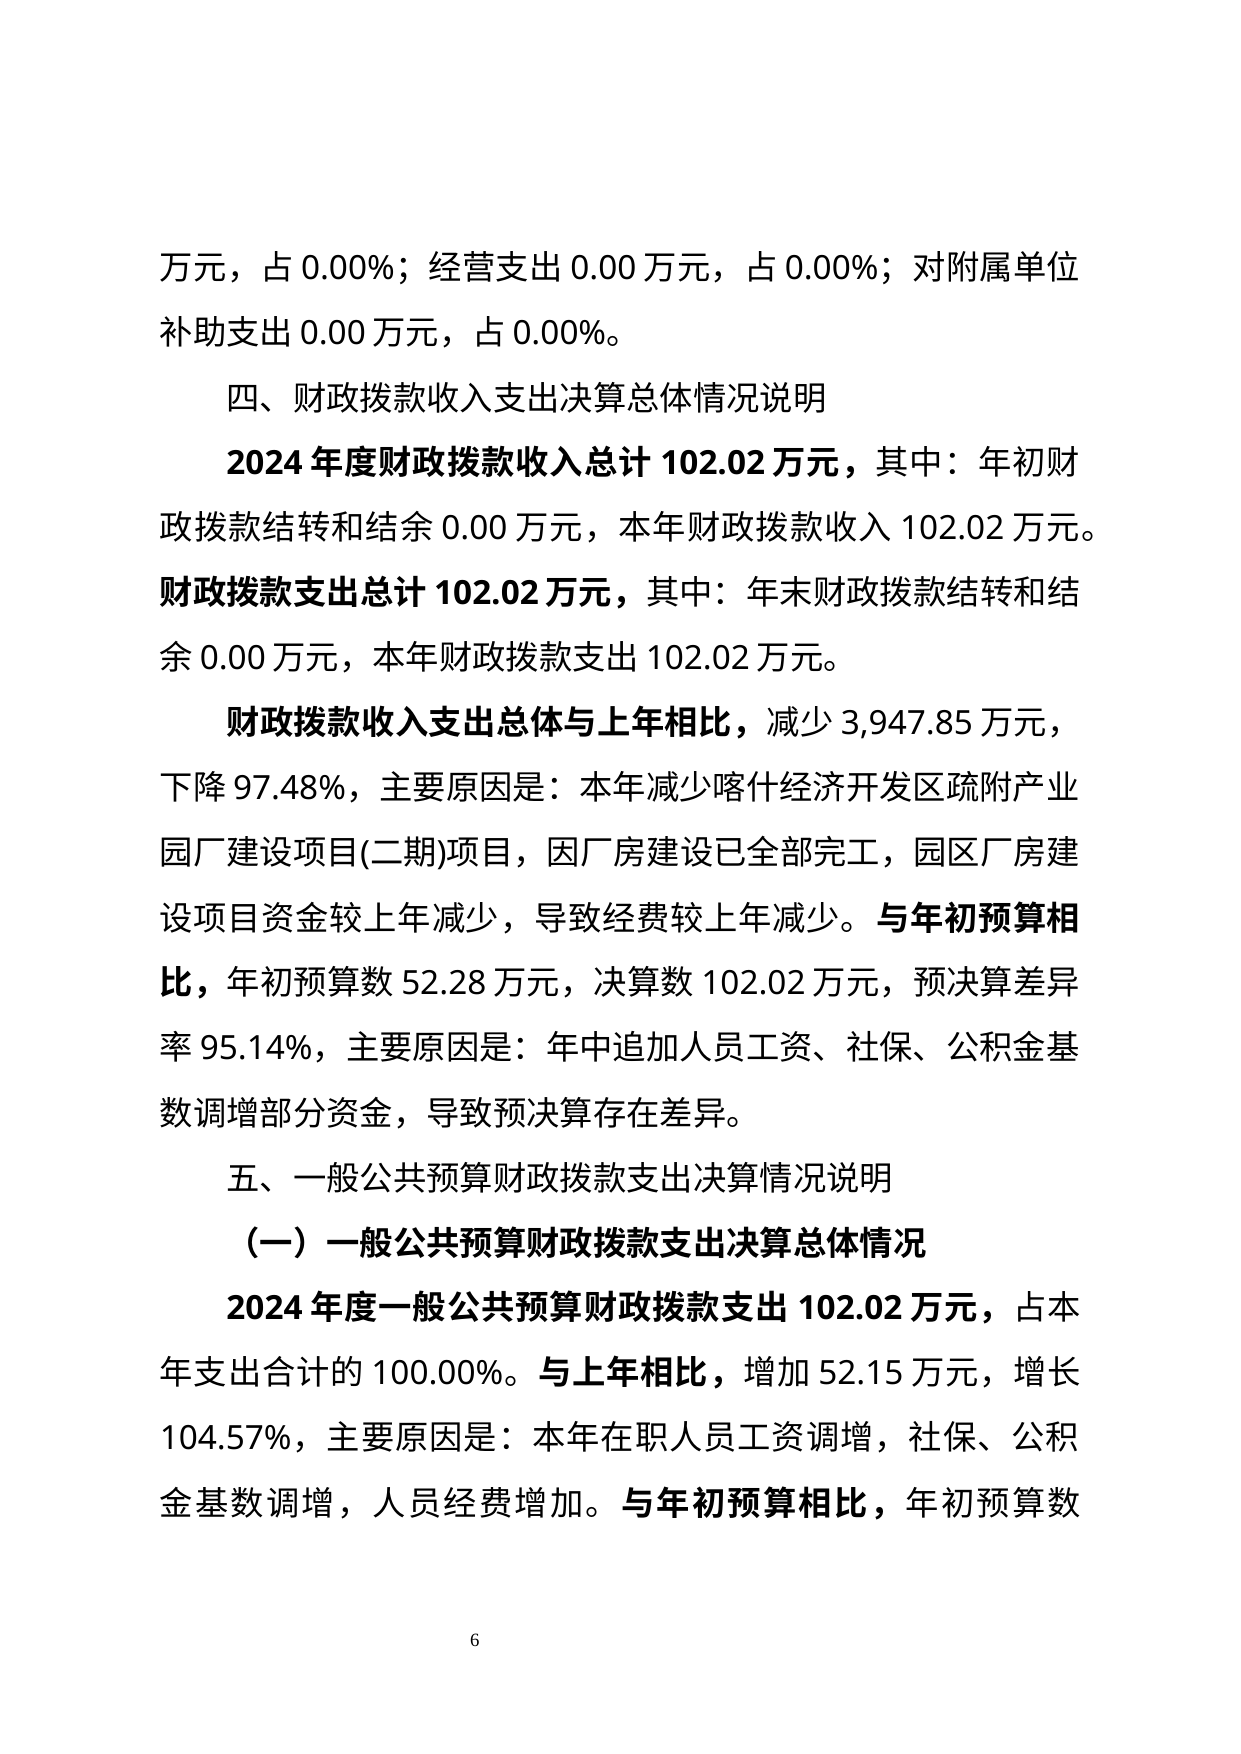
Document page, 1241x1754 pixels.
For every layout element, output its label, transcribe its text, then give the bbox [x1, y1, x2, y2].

text 五、一般公共预算财政拨款支出决算情况说明 [159, 1143, 1081, 1208]
text 四、财政拨款收入支出决算总体情况说明 [159, 363, 1081, 428]
text 财政拨款收入支出总体与上年相比，减少3,947.85万元，下降97.48%，主要原因是：本年减少喀什经济开发区疏附产业园厂建设项目(二期)项目，因厂房建设已全部完工，园区厂房建设项目资金较上年减少，导致经费较上年减少。与年初预算相比，年初预算数52.28万元，决算数102.02万元，预决算差异率95.14%，主要原因是：年中追加人员工资、社保、公积金基数调增部分资金，导致预决算存在差异。 [159, 688, 1081, 1143]
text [159, 233, 1081, 363]
text （一）一般公共预算财政拨款支出决算总体情况 [159, 1208, 1081, 1273]
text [159, 1273, 1081, 1533]
text 2024年度财政拨款收入总计102.02万元，其中：年初财政拨款结转和结余0.00万元，本年财政拨款收入102.02万元。财政拨款支出总计102.02万元，其中：年末财政拨款结转和结余0.00万元，本年财政拨款支出102.02万元。 [159, 428, 1081, 688]
